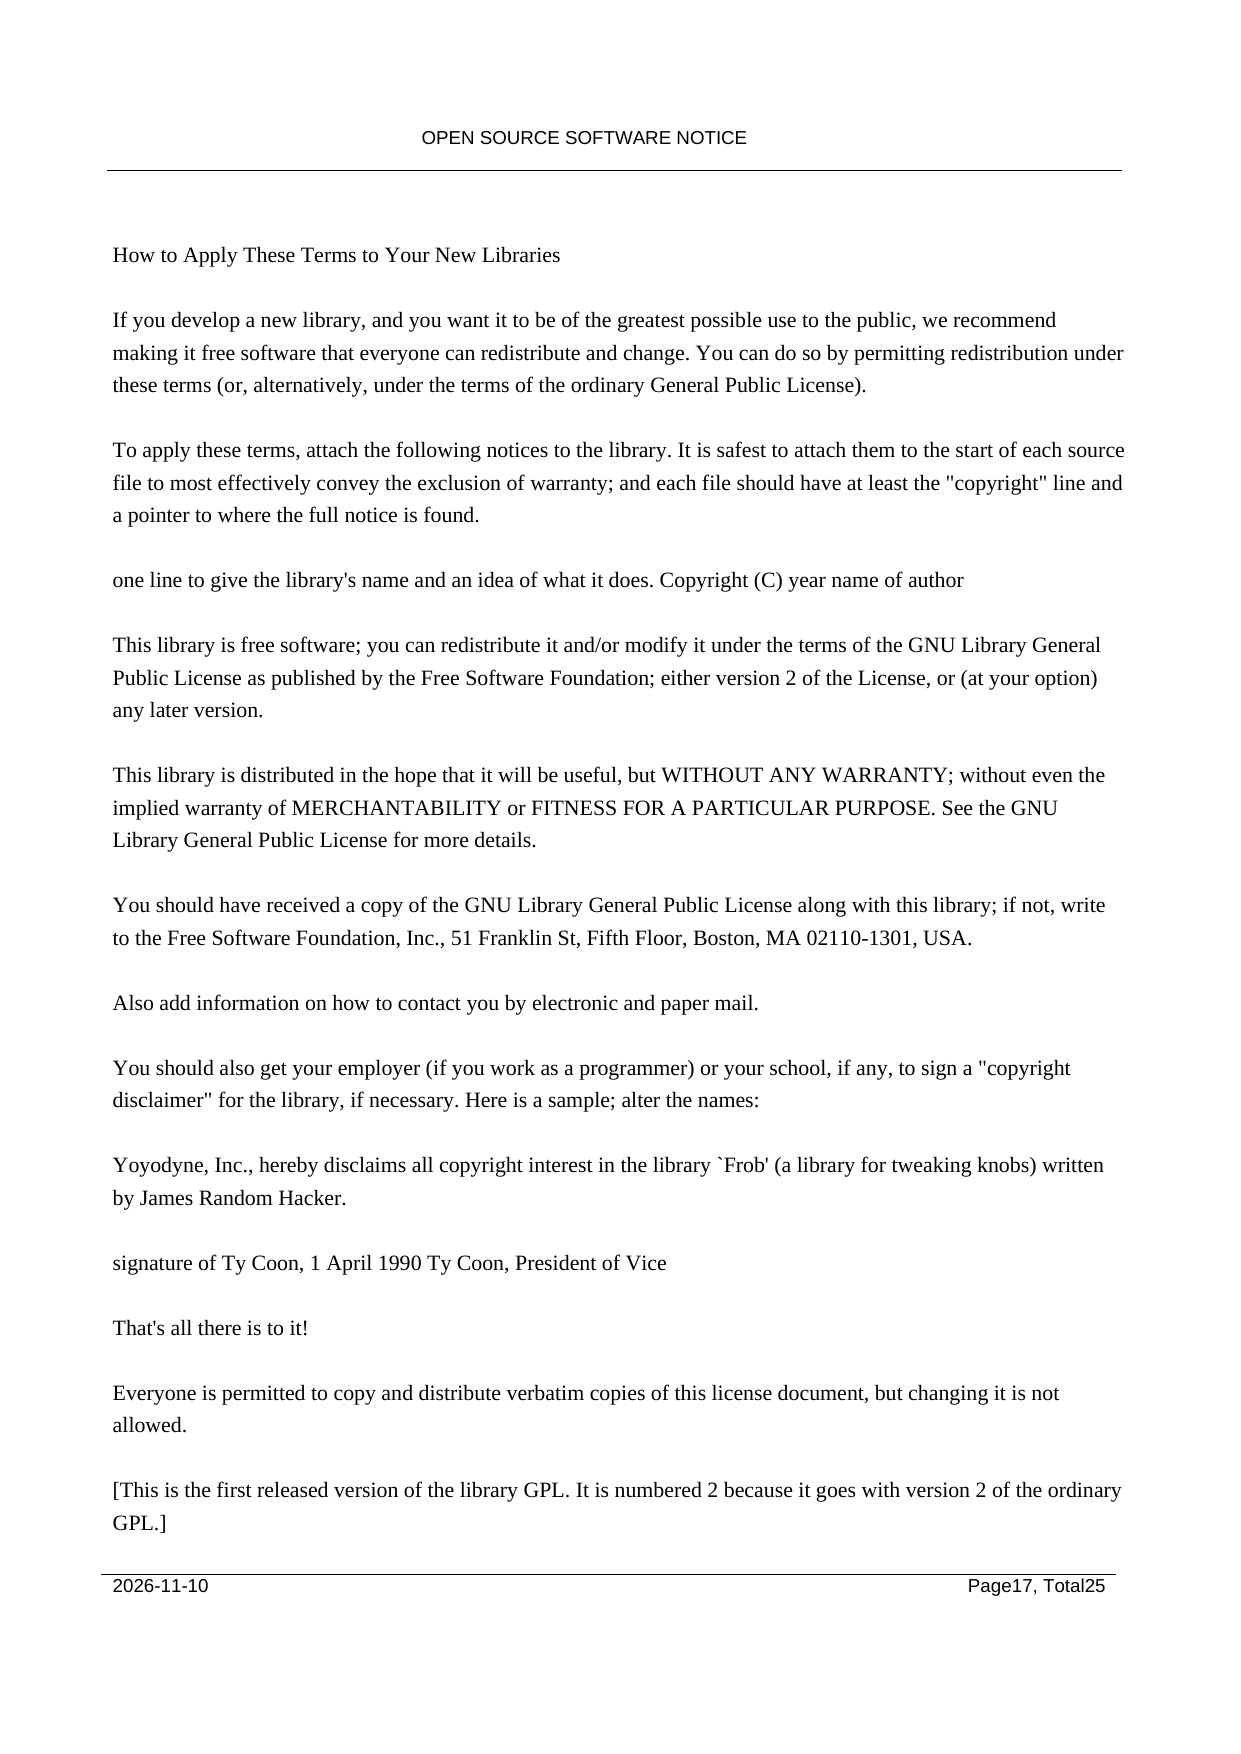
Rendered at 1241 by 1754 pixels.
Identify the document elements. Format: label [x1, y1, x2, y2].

text [112, 206, 1128, 1539]
